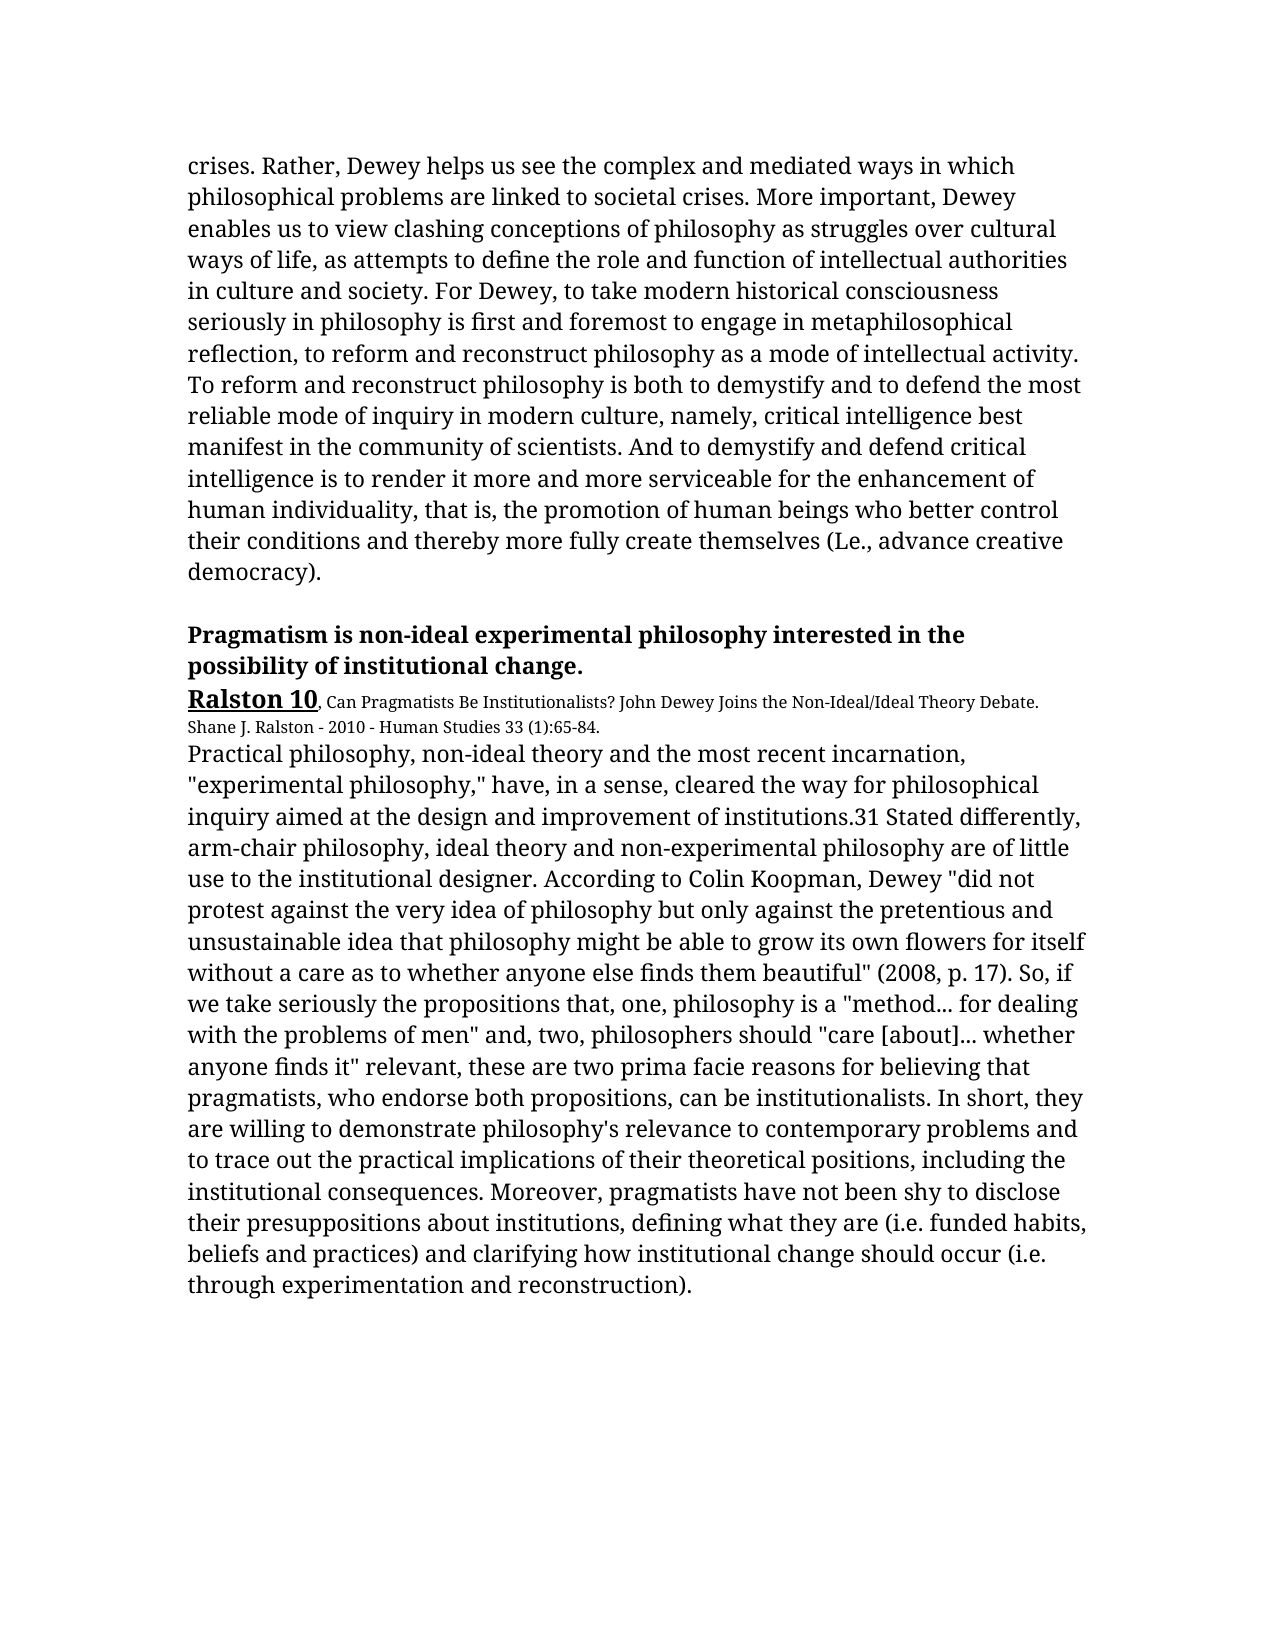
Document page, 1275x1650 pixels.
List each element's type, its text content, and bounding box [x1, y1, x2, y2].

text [187, 150, 1087, 587]
text Ralston 10, Can Pragmatists Be Institutionalists? John Dewey Joins the Non-Ideal/Ideal Theory Debate. Shane J. Ralston - 2010 - Human Studies 33 (1):65-84. [187, 681, 1087, 738]
text Practical philosophy, non-ideal theory and the most recent incarnation, "experimental philosophy," have, in a sense, cleared the way for philosophical inquiry aimed at the design and improvement of institutions.31 Stated differently, arm-chair philosophy, ideal theory and non-experimental philosophy are of little use to the institutional designer. According to Colin Koopman, Dewey "did not protest against the very idea of philosophy but only against the pretentious and unsustainable idea that philosophy might be able to grow its own flowers for itself without a care as to whether anyone else finds them beautiful" (2008, p. 17). So, if we take seriously the propositions that, one, philosophy is a "method... for dealing with the problems of men" and, two, philosophers should "care [about]... whether anyone finds it" relevant, these are two prima facie reasons for believing that pragmatists, who endorse both propositions, can be institutionalists. In short, they are willing to demonstrate philosophy's relevance to contemporary problems and to trace out the practical implications of their theoretical positions, including the institutional consequences. Moreover, pragmatists have not been shy to disclose their presuppositions about institutions, defining what they are (i.e. funded habits, beliefs and practices) and clarifying how institutional change should occur (i.e. through experimentation and reconstruction). [187, 738, 1087, 1301]
subtitle Pragmatism is non-ideal experimental philosophy interested in the possibility of institutional change. [187, 619, 1087, 681]
